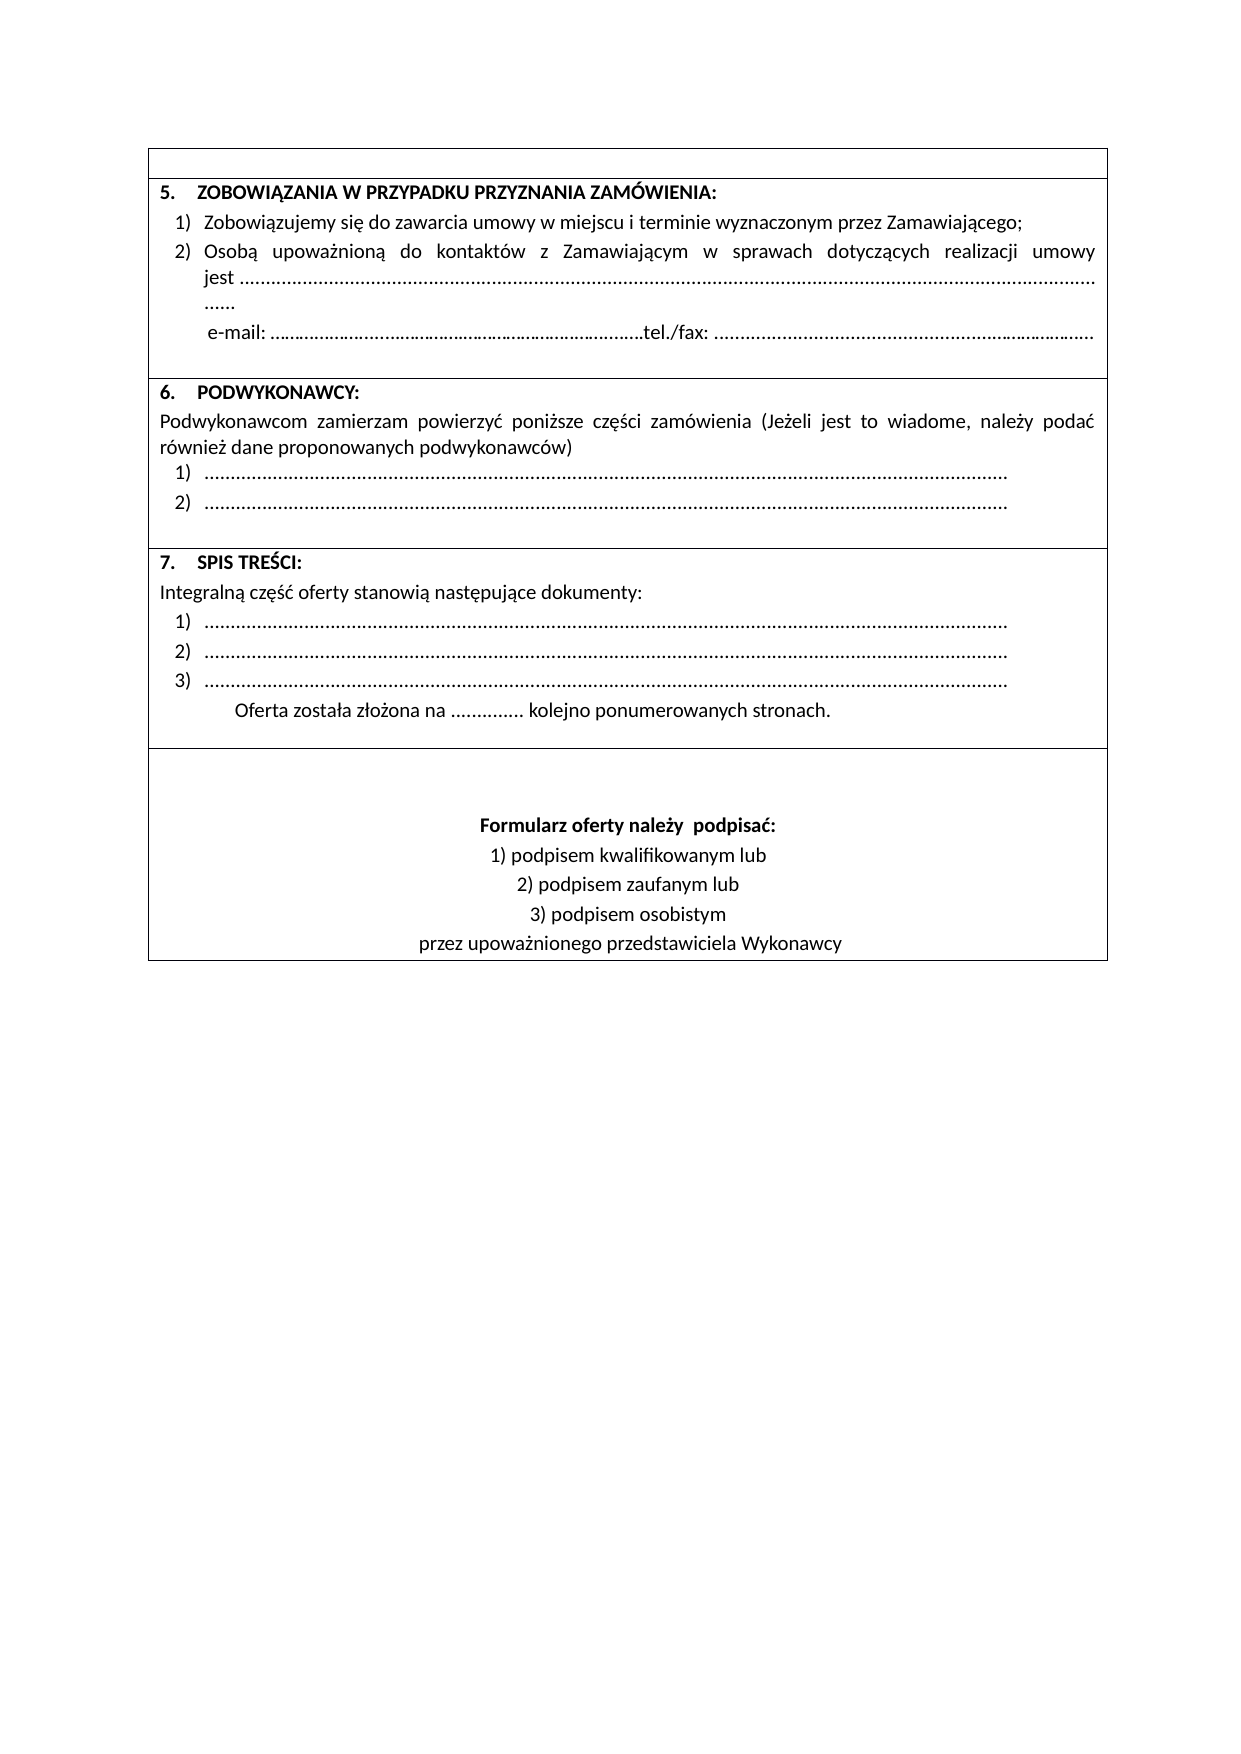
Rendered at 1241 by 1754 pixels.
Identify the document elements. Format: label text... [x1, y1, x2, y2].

table_cell PODWYKONAWCY: Podwykonawcom zamierzam powierzyć poniższe części zamówienia (Jeżeli jest to wiadome, należy podać również dane proponowanych podwykonawców) ......................................................................................................................................................... ......................................................................................................................................................... [149, 379, 1107, 548]
table_cell Formularz oferty należy podpisać: 1) podpisem kwalifikowanym lub 2) podpisem zaufanym lub 3) podpisem osobistym przez upoważnionego przedstawiciela Wykonawcy [149, 749, 1107, 960]
table_cell ZOBOWIĄZANIA W PRZYPADKU PRZYZNANIA ZAMÓWIENIA: Zobowiązujemy się do zawarcia umowy w miejscu i terminie wyznaczonym przez Zamawiającego; Osobą upoważnioną do kontaktów z Zamawiającym w sprawach dotyczących realizacji umowy jest ......................................................................................................................................................................... e-mail: ………...……........………….…………………..……....….tel./fax: .....................................................………………... [149, 179, 1107, 378]
table_cell SPIS TREŚCI: Integralną część oferty stanowią następujące dokumenty: ......................................................................................................................................................... ......................................................................................................................................................... ......................................................................................................................................................... Oferta została złożona na .............. kolejno ponumerowanych stronach. [149, 549, 1107, 748]
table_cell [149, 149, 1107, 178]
